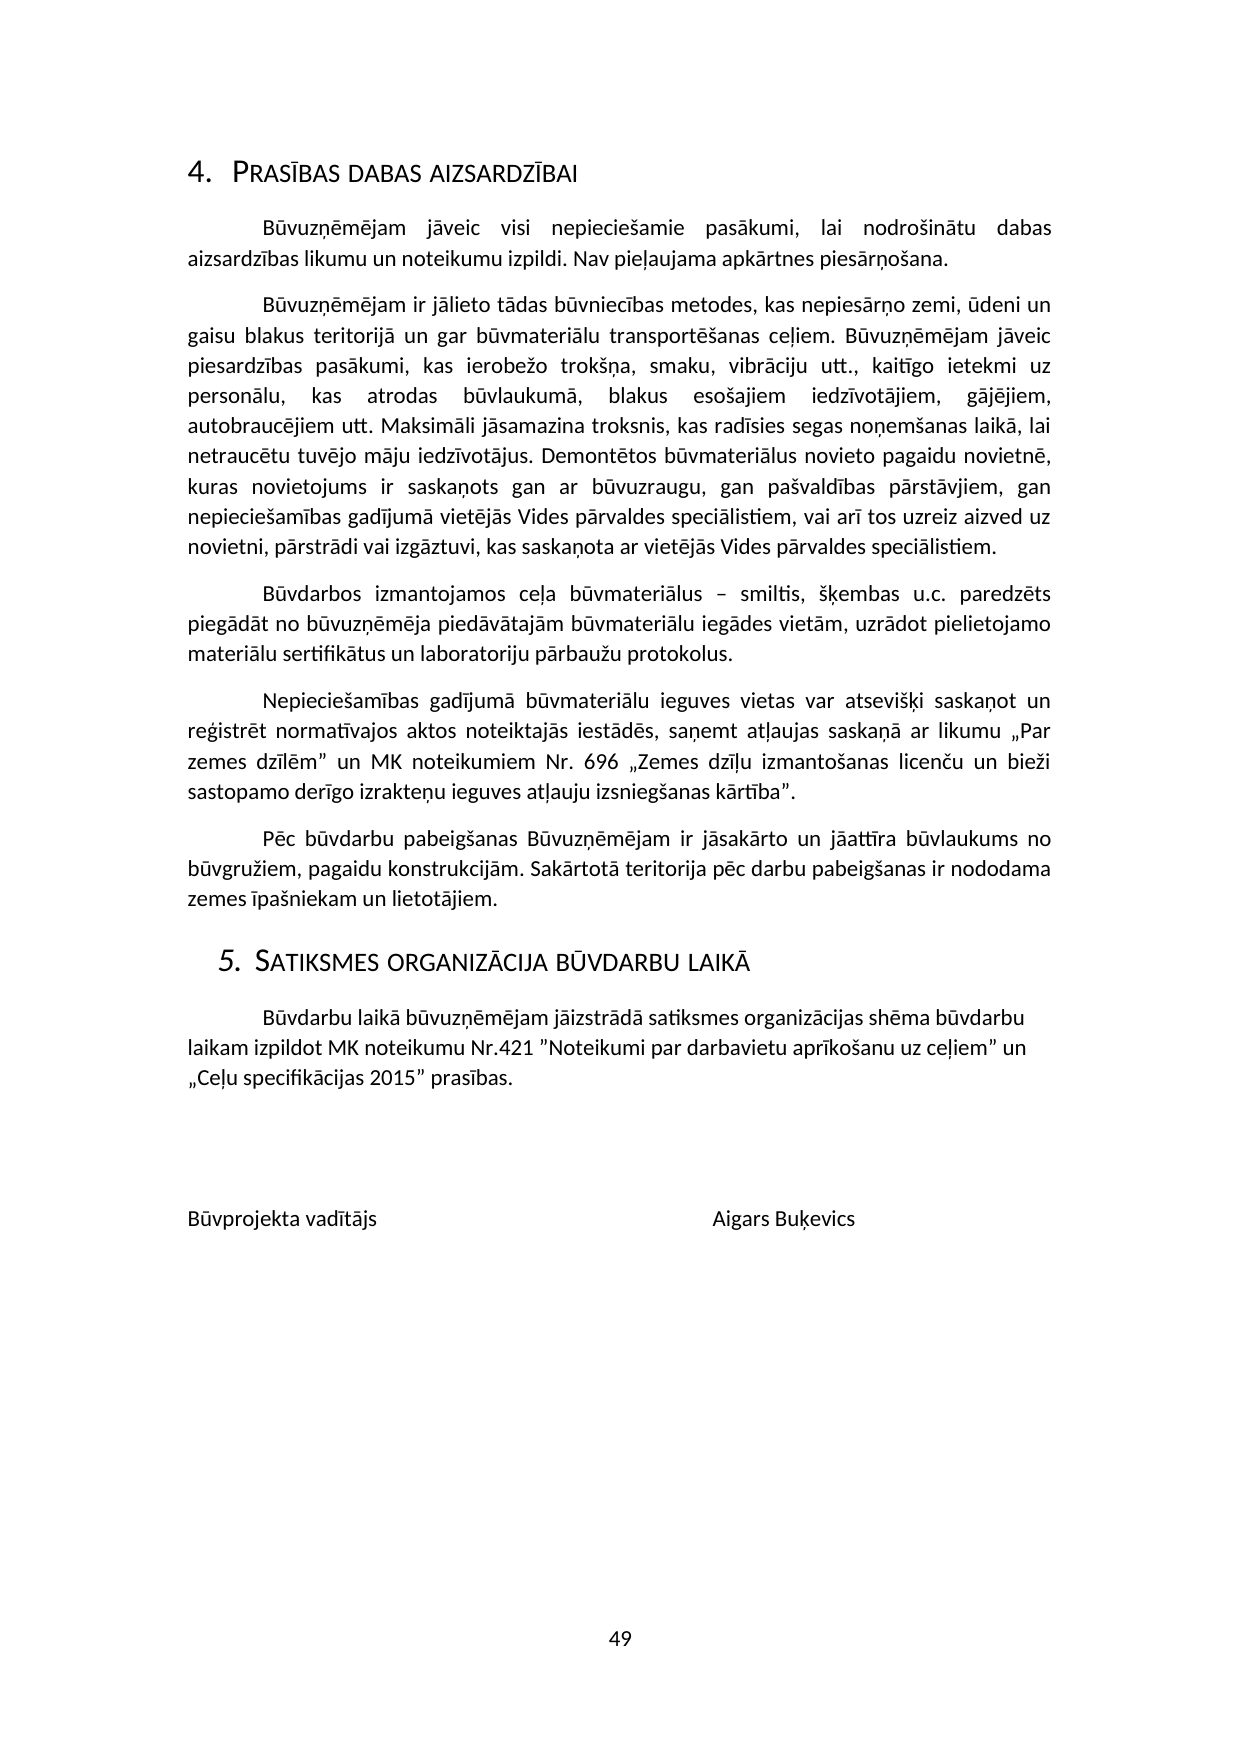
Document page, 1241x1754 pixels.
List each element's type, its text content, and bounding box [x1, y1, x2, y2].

text Būvuzņēmējam ir jālieto tādas būvniecības metodes, kas nepiesārņo zemi, ūdeni un gaisu blakus teritorijā un gar būvmateriālu transportēšanas ceļiem. Būvuzņēmējam jāveic piesardzības pasākumi, kas ierobežo trokšņa, smaku, vibrāciju utt., kaitīgo ietekmi uz personālu, kas atrodas būvlaukumā, blakus esošajiem iedzīvotājiem, gājējiem, autobraucējiem utt. Maksimāli jāsamazina troksnis, kas radīsies segas noņemšanas laikā, lai netraucētu tuvējo māju iedzīvotājus. Demontētos būvmateriālus novieto pagaidu novietnē, kuras novietojums ir saskaņots gan ar būvuzraugu, gan pašvaldības pārstāvjiem, gan nepieciešamības gadījumā vietējās Vides pārvaldes speciālistiem, vai arī tos uzreiz aizved uz novietni, pārstrādi vai izgāztuvi, kas saskaņota ar vietējās Vides pārvaldes speciālistiem. [187, 291, 1053, 560]
text Būvprojekta vadītājs Aigars Buķevics [187, 1204, 1053, 1232]
text Būvuzņēmējam jāveic visi nepieciešamie pasākumi, lai nodrošinātu dabas aizsardzības likumu un noteikumu izpildi. Nav pieļaujama apkārtnes piesārņošana. [187, 213, 1053, 272]
text Nepieciešamības gadījumā būvmateriālu ieguves vietas var atsevišķi saskaņot un reģistrēt normatīvajos aktos noteiktajās iestādēs, saņemt atļaujas saskaņā ar likumu „Par zemes dzīlēm” un MK noteikumiem Nr. 696 „Zemes dzīļu izmantošanas licenču un bieži sastopamo derīgo izrakteņu ieguves atļauju izsniegšanas kārtība”. [187, 686, 1053, 805]
text Būvdarbu laikā būvuzņēmējam jāizstrādā satiksmes organizācijas shēma būvdarbu laikam izpildot MK noteikumu Nr.421 ”Noteikumi par darbavietu aprīkošanu uz ceļiem” un „Ceļu specifikācijas 2015” prasības. [187, 1003, 1053, 1091]
text Būvdarbos izmantojamos ceļa būvmateriālus – smiltis, šķembas u.c. paredzēts piegādāt no būvuzņēmēja piedāvātajām būvmateriālu iegādes vietām, uzrādot pielietojamo materiālu sertifikātus un laboratoriju pārbaužu protokolus. [187, 579, 1053, 667]
list Prasības dabas aizsardzībai [187, 150, 1053, 191]
text Pēc būvdarbu pabeigšanas Būvuzņēmējam ir jāsakārto un jāattīra būvlaukums no būvgružiem, pagaidu konstrukcijām. Sakārtotā teritorija pēc darbu pabeigšanas ir nododama zemes īpašniekam un lietotājiem. [187, 824, 1053, 912]
list Satiksmes organizācija būvdarbu laikā [217, 939, 1053, 980]
